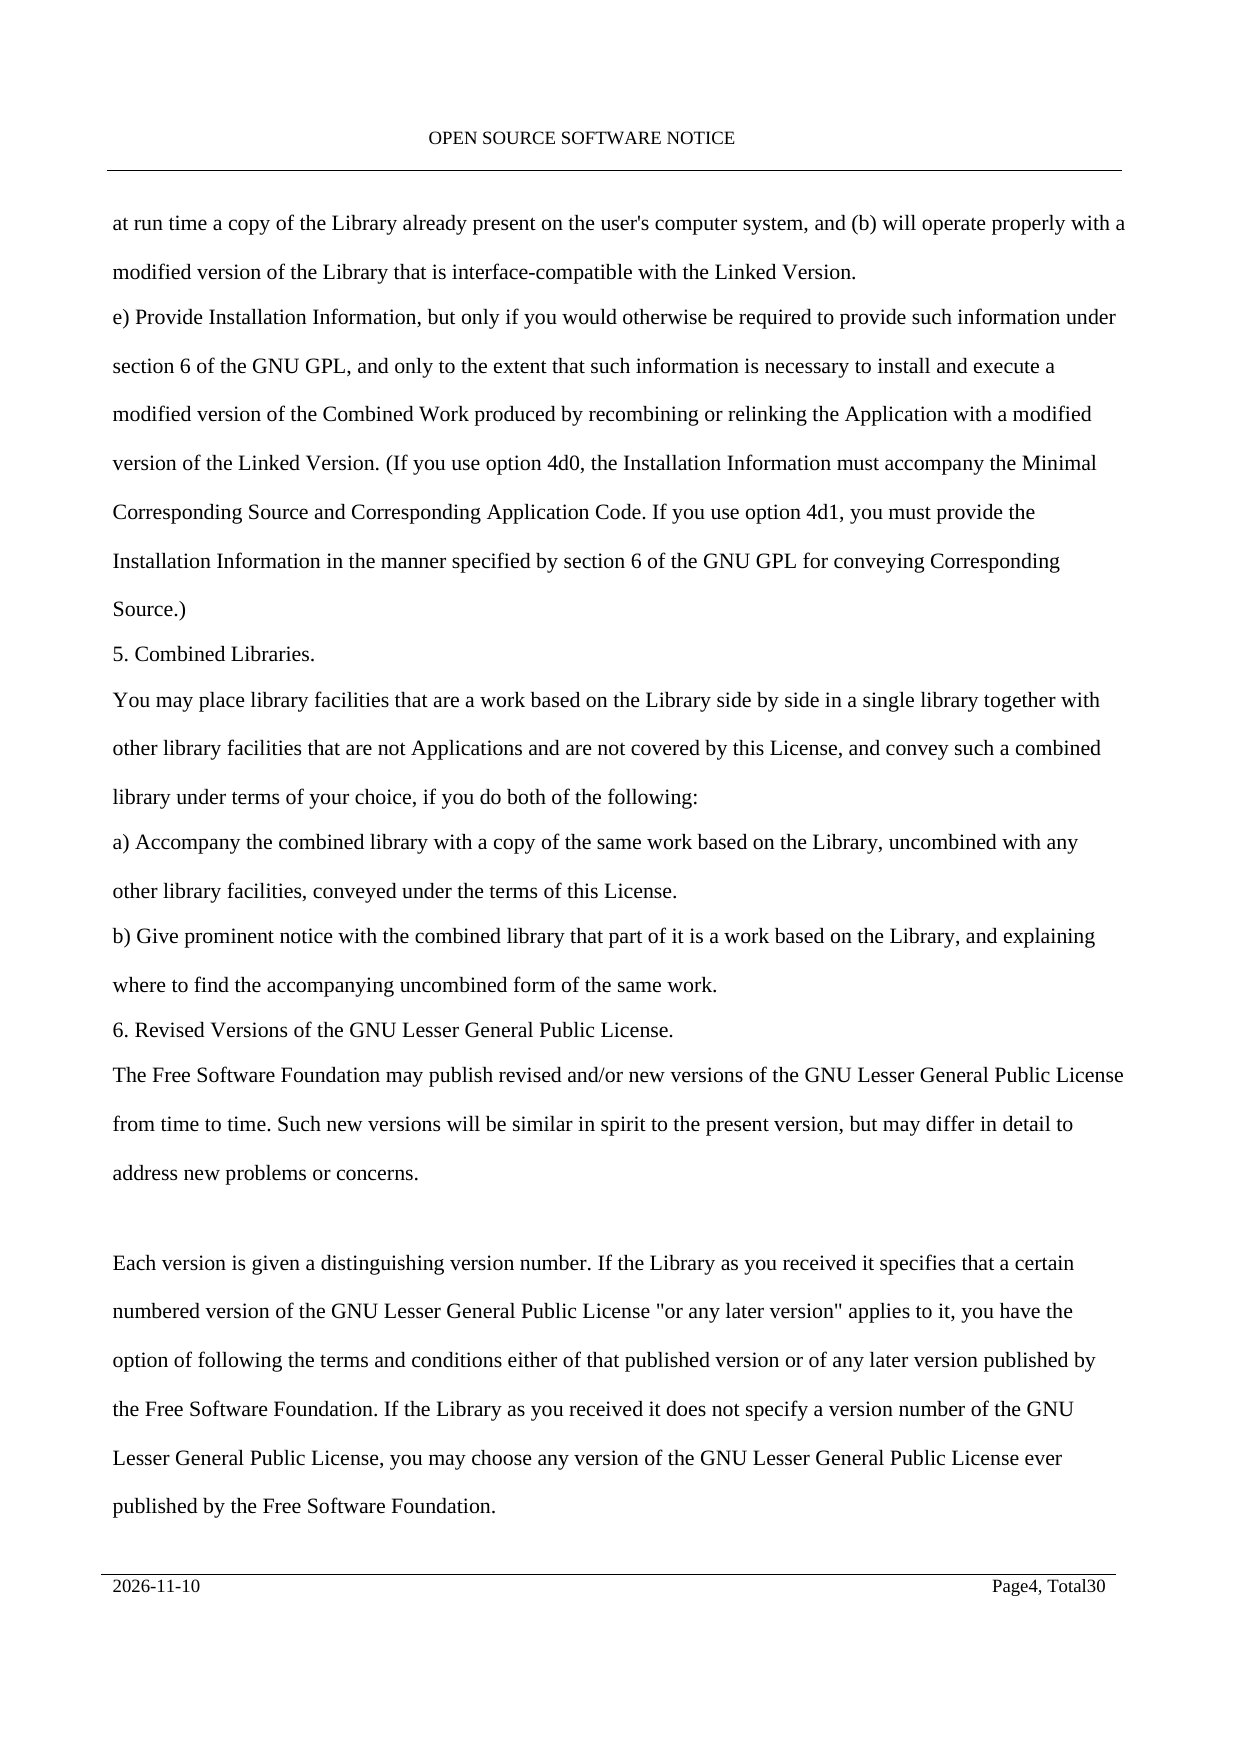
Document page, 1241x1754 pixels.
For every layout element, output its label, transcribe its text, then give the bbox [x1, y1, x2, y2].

text e) Provide Installation Information, but only if you would otherwise be required to provide such information under section 6 of the GNU GPL, and only to the extent that such information is necessary to install and execute a modified version of the Combined Work produced by recombining or relinking the Application with a modified version of the Linked Version. (If you use option 4d0, the Installation Information must accompany the Minimal Corresponding Source and Corresponding Application Code. If you use option 4d1, you must provide the Installation Information in the manner specified by section 6 of the GNU GPL for conveying Corresponding Source.) [112, 300, 1128, 625]
text The Free Software Foundation may publish revised and/or new versions of the GNU Lesser General Public License from time to time. Such new versions will be similar in spirit to the present version, but may differ in detail to address new problems or concerns. [112, 1058, 1128, 1188]
text You may place library facilities that are a work based on the Library side by side in a single library together with other library facilities that are not Applications and are not covered by this License, and convey such a combined library under terms of your choice, if you do both of the following: [112, 683, 1128, 813]
text b) Give prominent notice with the combined library that part of it is a work based on the Library, and explaining where to find the accompanying uncombined form of the same work. [112, 919, 1128, 1001]
text a) Accompany the combined library with a copy of the same work based on the Library, uncombined with any other library facilities, conveyed under the terms of this License. [112, 826, 1128, 907]
text 5. Combined Libraries. [112, 638, 1128, 670]
text 6. Revised Versions of the GNU Lesser General Public License. [112, 1013, 1128, 1046]
text Each version is given a distinguishing version number. If the Library as you received it specifies that a certain numbered version of the GNU Lesser General Public License "or any later version" applies to it, you have the option of following the terms and conditions either of that published version or of any later version published by the Free Software Foundation. If the Library as you received it does not specify a version number of the GNU Lesser General Public License, you may choose any version of the GNU Lesser General Public License ever published by the Free Software Foundation. [112, 1246, 1128, 1522]
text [112, 206, 1128, 288]
